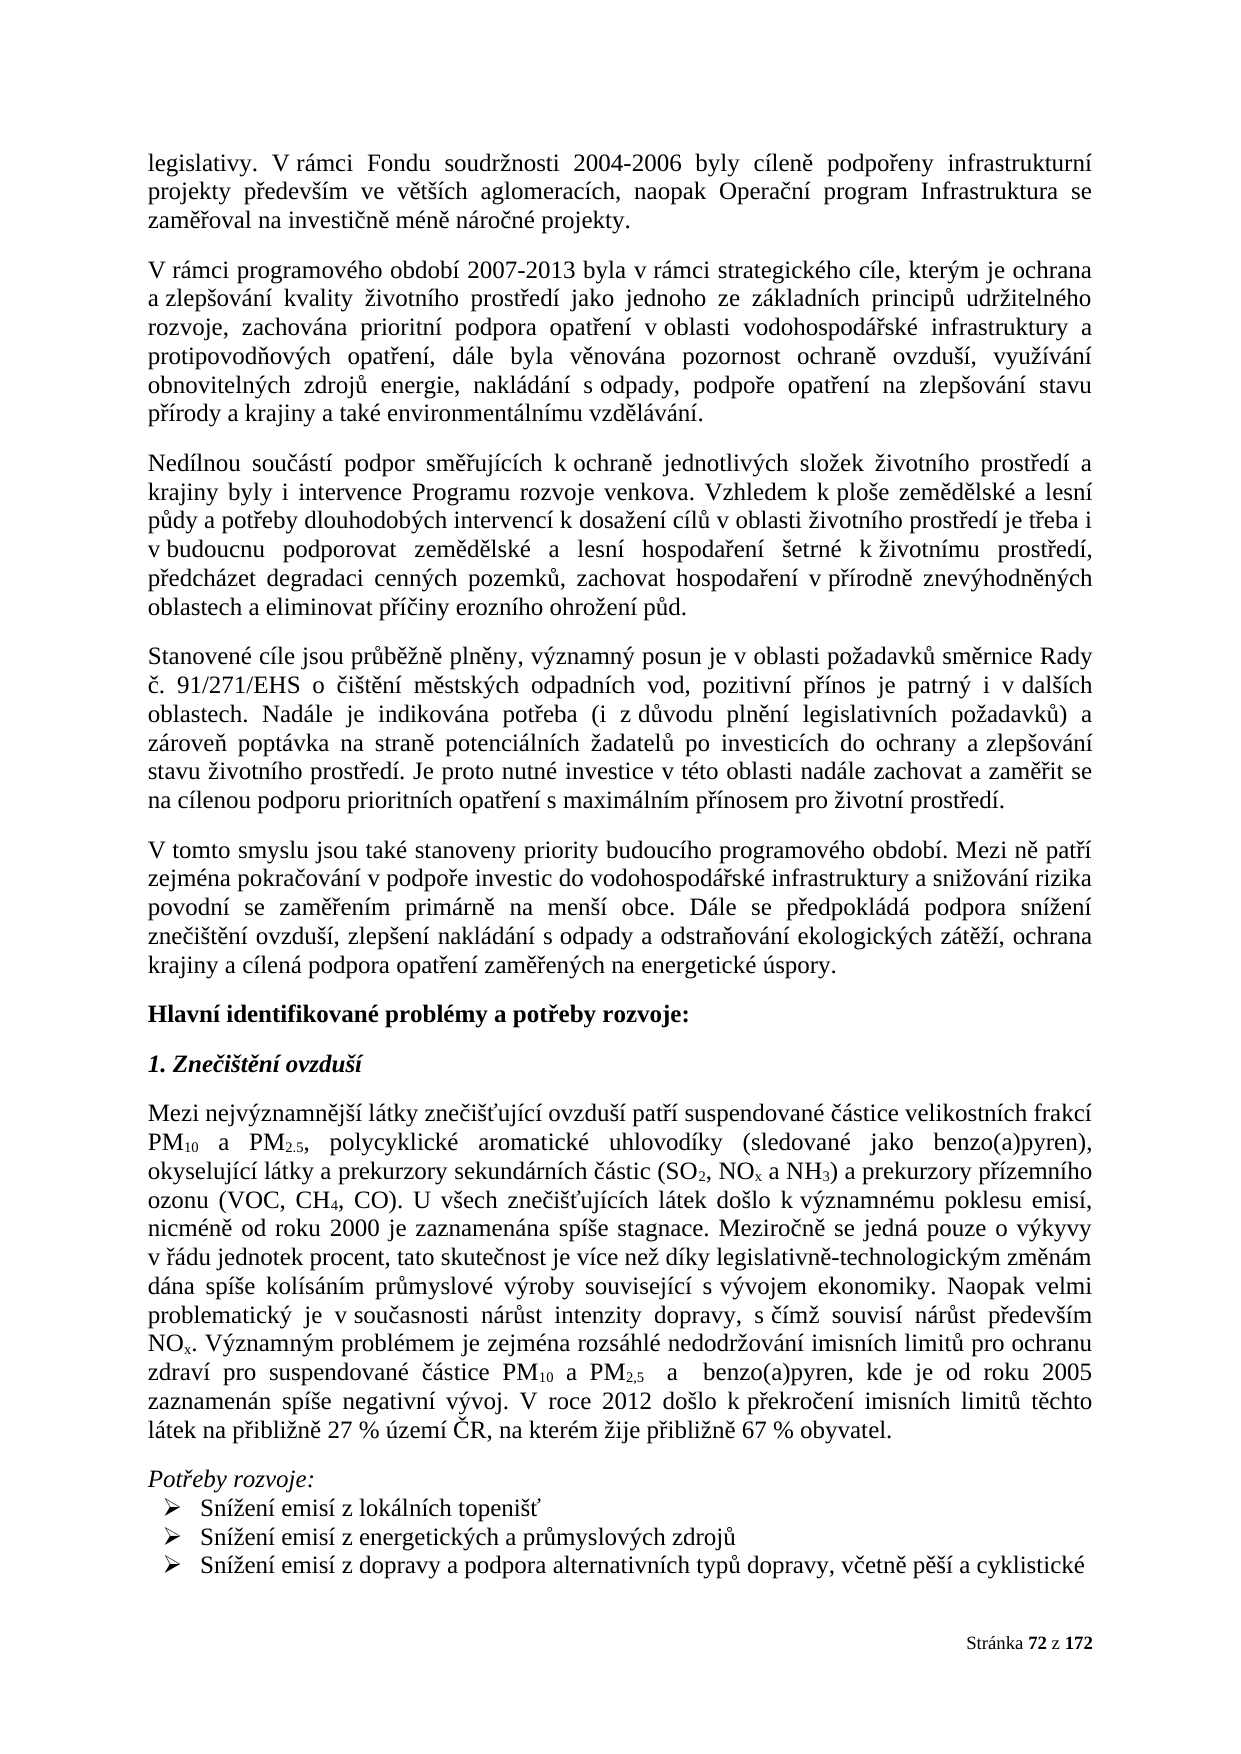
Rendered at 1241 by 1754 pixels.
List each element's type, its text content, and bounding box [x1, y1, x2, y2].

text 1. Znečištění ovzduší [148, 1049, 1092, 1078]
list Snížení emisí z dopravy a podpora alternativních typů dopravy, včetně pěší a cyklistické [162, 1551, 1092, 1579]
text Potřeby rozvoje: [148, 1464, 1092, 1493]
text V tomto smyslu jsou také stanoveny priority budoucího programového období. Mezi ně patří zejména pokračování v podpoře investic do vodohospodářské infrastruktury a snižování rizika povodní se zaměřením primárně na menší obce. Dále se předpokládá podpora snížení znečištění ovzduší, zlepšení nakládání s odpady a odstraňování ekologických zátěží, ochrana krajiny a cílená podpora opatření zaměřených na energetické úspory. [148, 835, 1092, 978]
text Nedílnou součástí podpor směřujících k ochraně jednotlivých složek životního prostředí a krajiny byly i intervence Programu rozvoje venkova. Vzhledem k ploše zemědělské a lesní půdy a potřeby dlouhodobých intervencí k dosažení cílů v oblasti životního prostředí je třeba i v budoucnu podporovat zemědělské a lesní hospodaření šetrné k životnímu prostředí, předcházet degradaci cenných pozemků, zachovat hospodaření v přírodně znevýhodněných oblastech a eliminovat příčiny erozního ohrožení půd. [148, 448, 1092, 621]
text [148, 148, 1092, 234]
text Mezi nejvýznamnější látky znečišťující ovzduší patří suspendované částice velikostních frakcí PM10 a PM2.5, polycyklické aromatické uhlovodíky (sledované jako benzo(a)pyren), okyselující látky a prekurzory sekundárních částic (SO2, NOx a NH3) a prekurzory přízemního ozonu (VOC, CH4, CO). U všech znečišťujících látek došlo k významnému poklesu emisí, nicméně od roku 2000 je zaznamenána spíše stagnace. Meziročně se jedná pouze o výkyvy v řádu jednotek procent, tato skutečnost je více než díky legislativně-technologickým změnám dána spíše kolísáním průmyslové výroby související s vývojem ekonomiky. Naopak velmi problematický je v současnosti nárůst intenzity dopravy, s čímž souvisí nárůst především NOx. Významným problémem je zejména rozsáhlé nedodržování imisních limitů pro ochranu zdraví pro suspendované částice PM10 a PM2,5 a benzo(a)pyren, kde je od roku 2005 zaznamenán spíše negativní vývoj. V roce 2012 došlo k překročení imisních limitů těchto látek na přibližně 27 % území ČR, na kterém žije přibližně 67 % obyvatel. [148, 1098, 1092, 1443]
list Snížení emisí z energetických a průmyslových zdrojů [162, 1522, 1092, 1551]
text V rámci programového období 2007-2013 byla v rámci strategického cíle, kterým je ochrana a zlepšování kvality životního prostředí jako jednoho ze základních principů udržitelného rozvoje, zachována prioritní podpora opatření v oblasti vodohospodářské infrastruktury a protipovodňových opatření, dále byla věnována pozornost ochraně ovzduší, využívání obnovitelných zdrojů energie, nakládání s odpady, podpoře opatření na zlepšování stavu přírody a krajiny a také environmentálnímu vzdělávání. [148, 255, 1092, 427]
list Snížení emisí z lokálních topenišť [162, 1493, 1092, 1522]
text Stanovené cíle jsou průběžně plněny, významný posun je v oblasti požadavků směrnice Rady č. 91/271/EHS o čištění městských odpadních vod, pozitivní přínos je patrný i v dalších oblastech. Nadále je indikována potřeba (i z důvodu plnění legislativních požadavků) a zároveň poptávka na straně potenciálních žadatelů po investicích do ochrany a zlepšování stavu životního prostředí. Je proto nutné investice v této oblasti nadále zachovat a zaměřit se na cílenou podporu prioritních opatření s maximálním přínosem pro životní prostředí. [148, 641, 1092, 814]
text Hlavní identifikované problémy a potřeby rozvoje: [148, 999, 1092, 1028]
